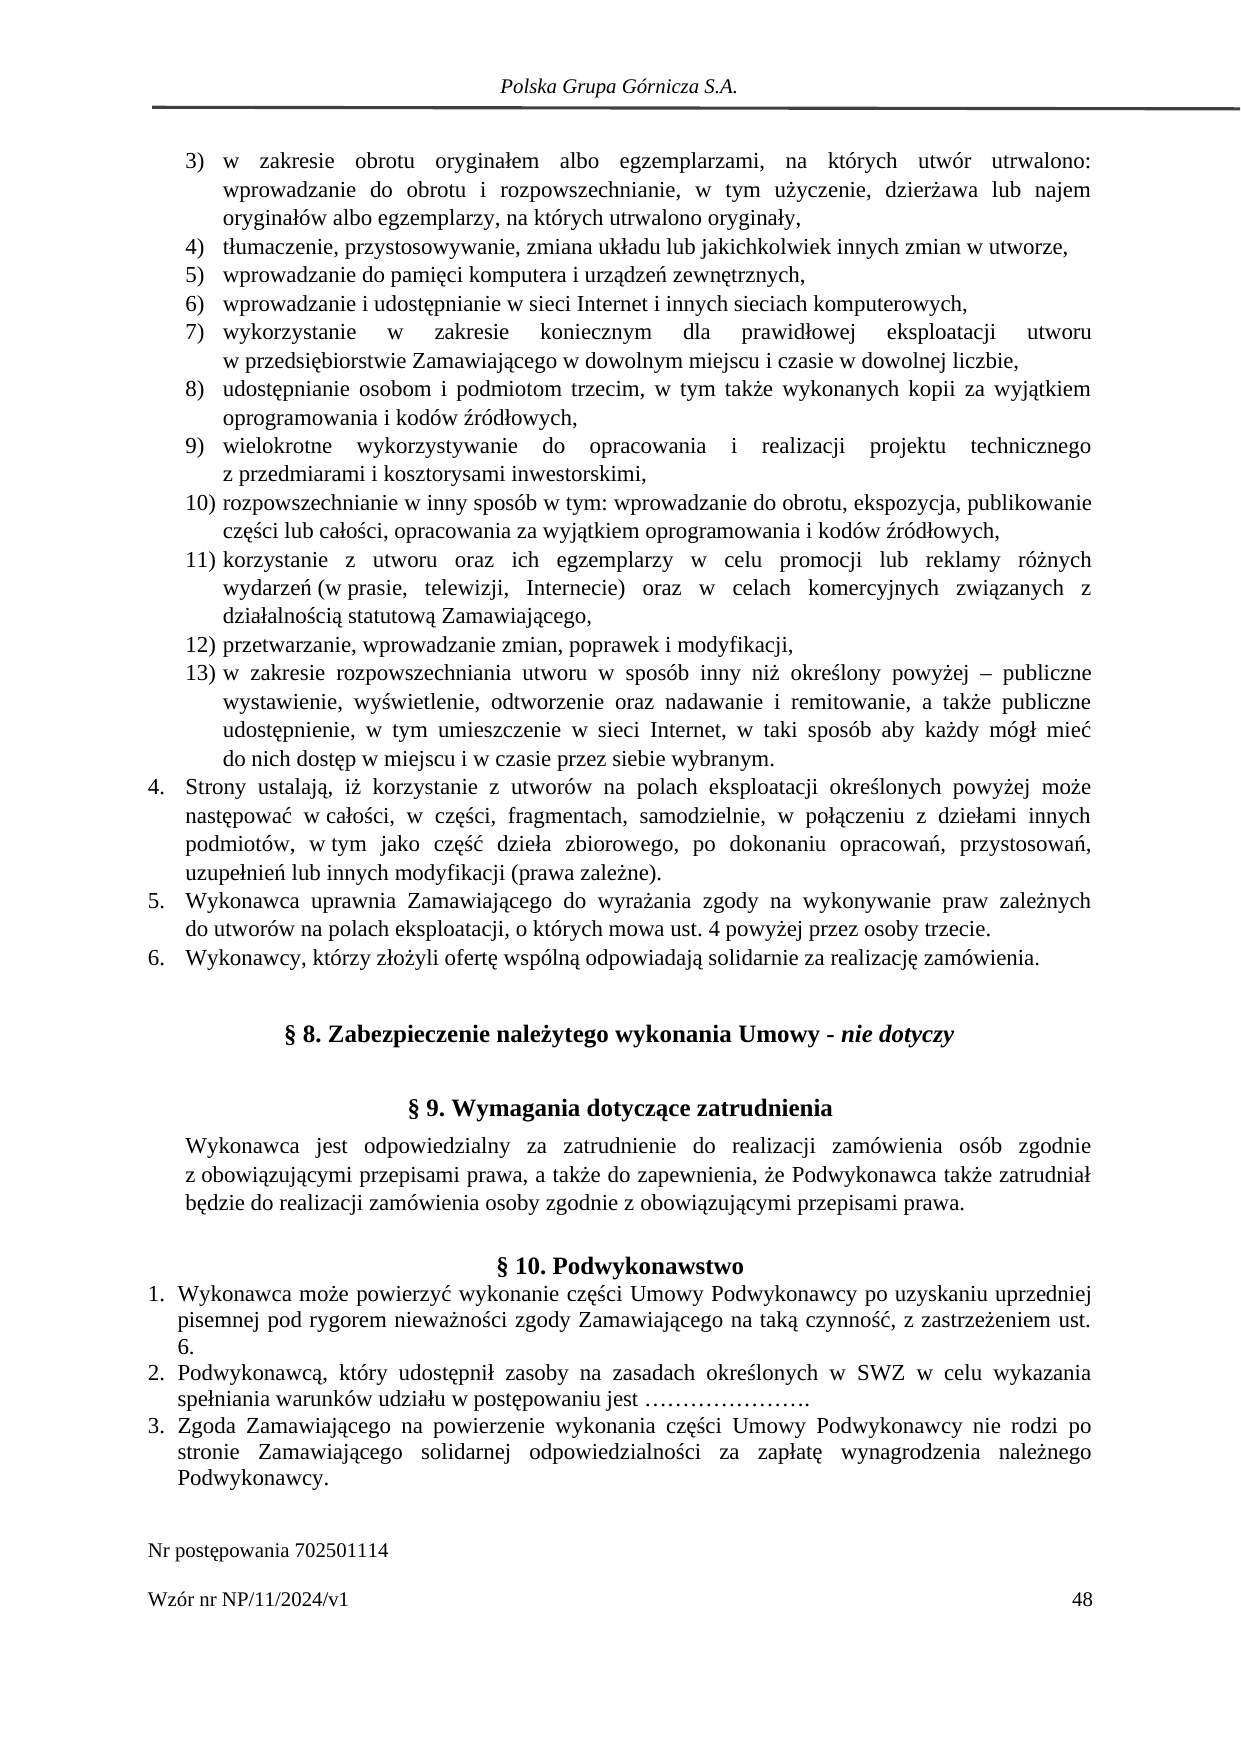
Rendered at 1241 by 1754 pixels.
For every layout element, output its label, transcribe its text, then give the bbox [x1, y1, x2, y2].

list przetwarzanie, wprowadzanie zmian, poprawek i modyfikacji, [185, 631, 1093, 657]
list tłumaczenie, przystosowywanie, zmiana układu lub jakichkolwiek innych zmian w utworze, [185, 233, 1093, 259]
list wprowadzanie i udostępnianie w sieci Internet i innych sieciach komputerowych, [185, 290, 1093, 316]
subtitle § 8. Zabezpieczenie należytego wykonania Umowy - nie dotyczy [148, 1019, 1093, 1048]
list Wykonawcy, którzy złożyli ofertę wspólną odpowiadają solidarnie za realizację zamówienia. [148, 944, 1093, 970]
list Strony ustalają, iż korzystanie z utworów na polach eksploatacji określonych powyżej może następować w całości, w części, fragmentach, samodzielnie, w połączeniu z dziełami innych podmiotów, w tym jako część dzieła zbiorowego, po dokonaniu opracowań, przystosowań, uzupełnień lub innych modyfikacji (prawa zależne). [148, 773, 1093, 885]
list rozpowszechnianie w inny sposób w tym: wprowadzanie do obrotu, ekspozycja, publikowanie części lub całości, opracowania za wyjątkiem oprogramowania i kodów źródłowych, [185, 489, 1093, 544]
list wprowadzanie do pamięci komputera i urządzeń zewnętrznych, [185, 261, 1093, 288]
list wielokrotne wykorzystywanie do opracowania i realizacji projektu technicznego z przedmiarami i kosztorysami inwestorskimi, [185, 432, 1093, 487]
list w zakresie obrotu oryginałem albo egzemplarzami, na których utwór utrwalono: wprowadzanie do obrotu i rozpowszechnianie, w tym użyczenie, dzierżawa lub najem oryginałów albo egzemplarzy, na których utrwalono oryginały, [185, 148, 1093, 231]
list Podwykonawcą, który udostępnił zasoby na zasadach określonych w SWZ w celu wykazania spełniania warunków udziału w postępowaniu jest …………………. [148, 1359, 1093, 1412]
text Wykonawca jest odpowiedzialny za zatrudnienie do realizacji zamówienia osób zgodnie z obowiązującymi przepisami prawa, a także do zapewnienia, że Podwykonawca także zatrudniał będzie do realizacji zamówienia osoby zgodnie z obowiązującymi przepisami prawa. [185, 1132, 1093, 1215]
list Wykonawca uprawnia Zamawiającego do wyrażania zgody na wykonywanie praw zależnych do utworów na polach eksploatacji, o których mowa ust. 4 powyżej przez osoby trzecie. [148, 887, 1093, 942]
subtitle § 9. Wymagania dotyczące zatrudnienia [148, 1093, 1093, 1122]
list udostępnianie osobom i podmiotom trzecim, w tym także wykonanych kopii za wyjątkiem oprogramowania i kodów źródłowych, [185, 375, 1093, 430]
list w zakresie rozpowszechniania utworu w sposób inny niż określony powyżej – publiczne wystawienie, wyświetlenie, odtworzenie oraz nadawanie i remitowanie, a także publiczne udostępnienie, w tym umieszczenie w sieci Internet, w taki sposób aby każdy mógł mieć do nich dostęp w miejscu i w czasie przez siebie wybranym. [185, 659, 1093, 771]
list Wykonawca może powierzyć wykonanie części Umowy Podwykonawcy po uzyskaniu uprzedniej pisemnej pod rygorem nieważności zgody Zamawiającego na taką czynność, z zastrzeżeniem ust. 6. [148, 1280, 1093, 1359]
list korzystanie z utworu oraz ich egzemplarzy w celu promocji lub reklamy różnych wydarzeń (w prasie, telewizji, Internecie) oraz w celach komercyjnych związanych z działalnością statutową Zamawiającego, [185, 546, 1093, 629]
list Zgoda Zamawiającego na powierzenie wykonania części Umowy Podwykonawcy nie rodzi po stronie Zamawiającego solidarnej odpowiedzialności za zapłatę wynagrodzenia należnego Podwykonawcy. [148, 1412, 1093, 1491]
list wykorzystanie w zakresie koniecznym dla prawidłowej eksploatacji utworu w przedsiębiorstwie Zamawiającego w dowolnym miejscu i czasie w dowolnej liczbie, [185, 318, 1093, 373]
subtitle § 10. Podwykonawstwo [148, 1251, 1093, 1280]
